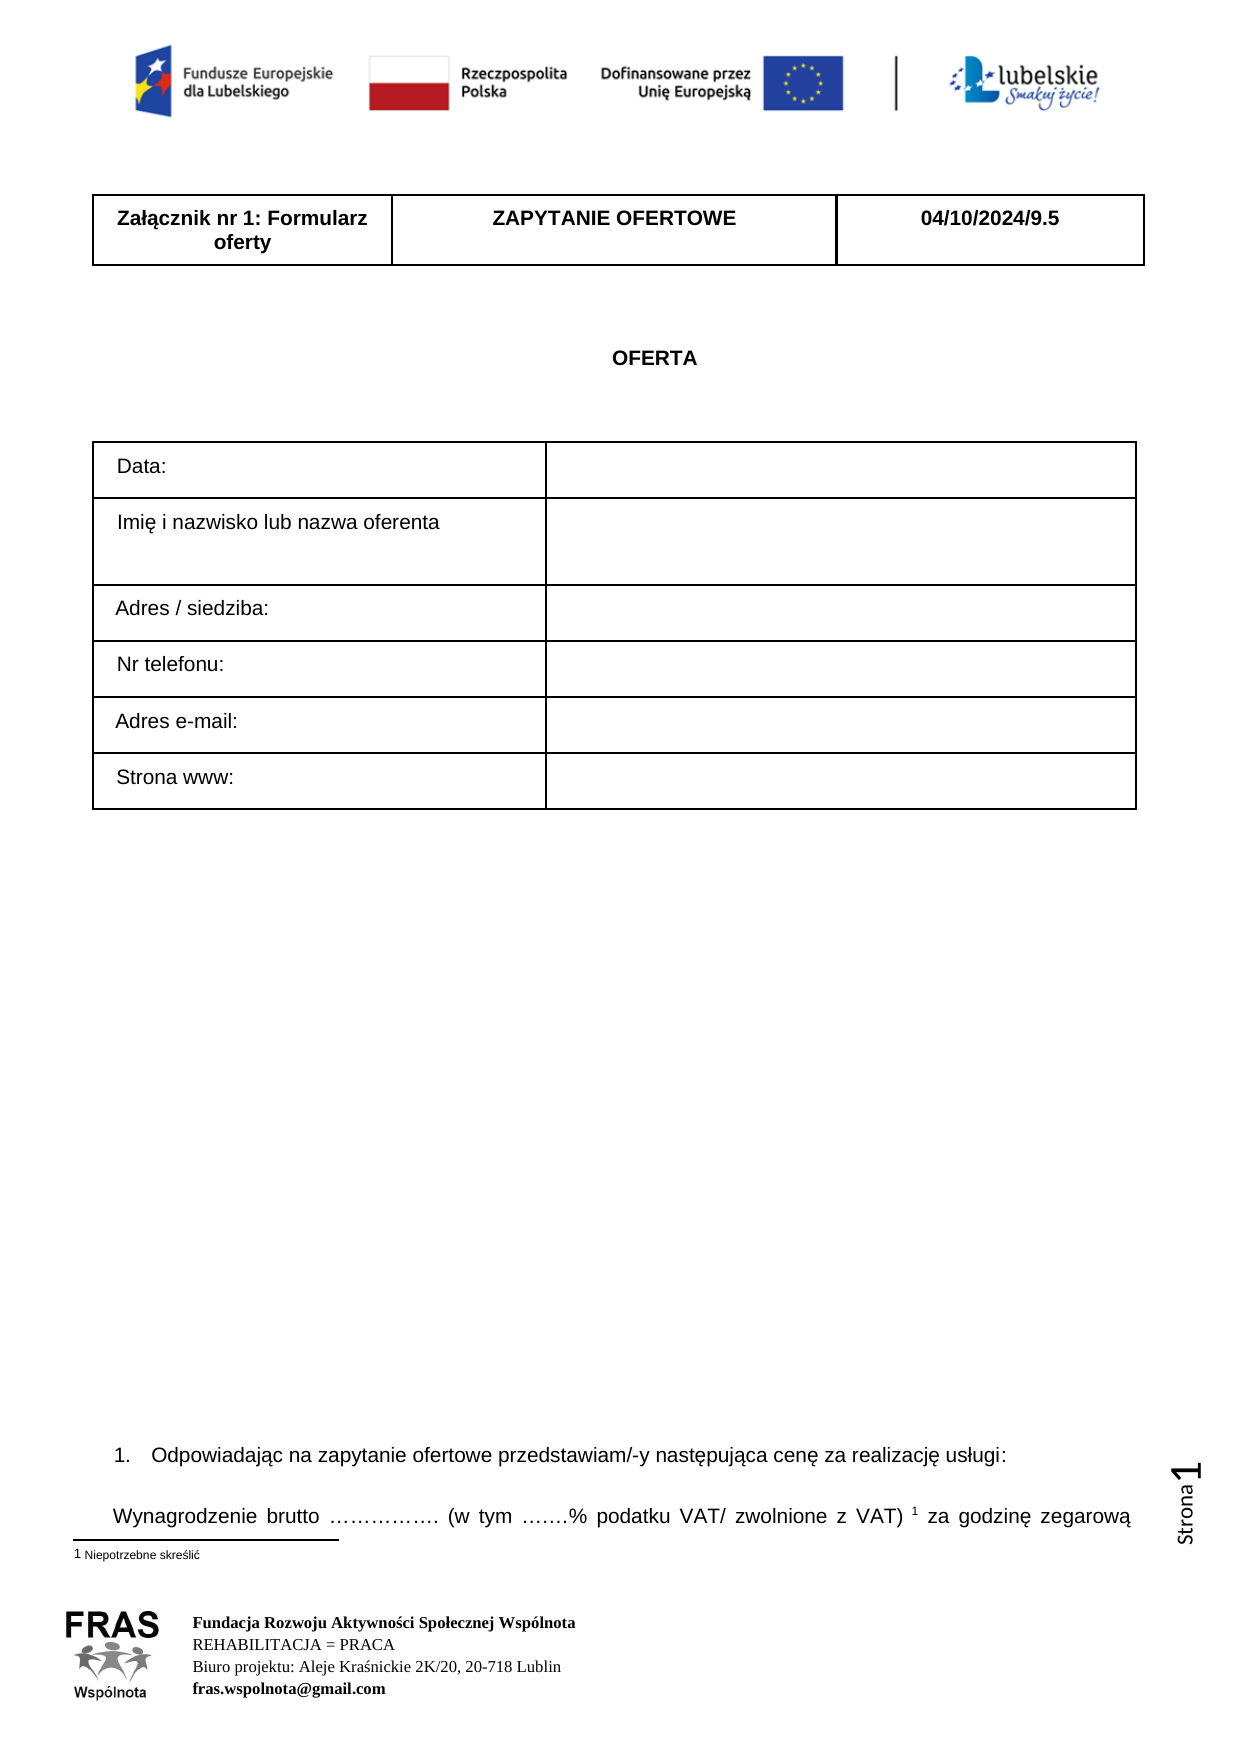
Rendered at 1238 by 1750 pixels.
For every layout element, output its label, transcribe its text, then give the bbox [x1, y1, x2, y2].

table_cell Nr telefonu: [94, 642, 545, 696]
table_cell Adres e-mail: [94, 698, 545, 752]
table_cell [547, 698, 1135, 752]
table_cell [547, 642, 1135, 696]
table_header ZAPYTANIE OFERTOWE [393, 196, 835, 264]
table_cell Strona www: [94, 754, 545, 808]
text OFERTA [73, 345, 697, 369]
table_cell [547, 586, 1135, 640]
text Wynagrodzenie brutto ……………. (w tym ….…% podatku VAT/ zwolnione z VAT) za godzinę zegarową usługi co daje [113, 1504, 1131, 1528]
table_cell [547, 754, 1135, 808]
table_cell Adres / siedziba: [94, 586, 545, 640]
table_header Data: [94, 443, 545, 497]
table_header 04/10/2024/9.5 [838, 196, 1143, 264]
table_cell Imię i nazwisko lub nazwa oferenta [94, 499, 545, 584]
picture [52, 1603, 168, 1701]
table_cell [547, 499, 1135, 584]
table_header Załącznik nr 1: Formularz oferty [94, 196, 391, 264]
table_header [547, 443, 1135, 497]
picture [126, 36, 1103, 124]
list Odpowiadając na zapytanie ofertowe przedstawiam/-y następująca cenę za realizację usługi: [113, 1443, 1099, 1467]
